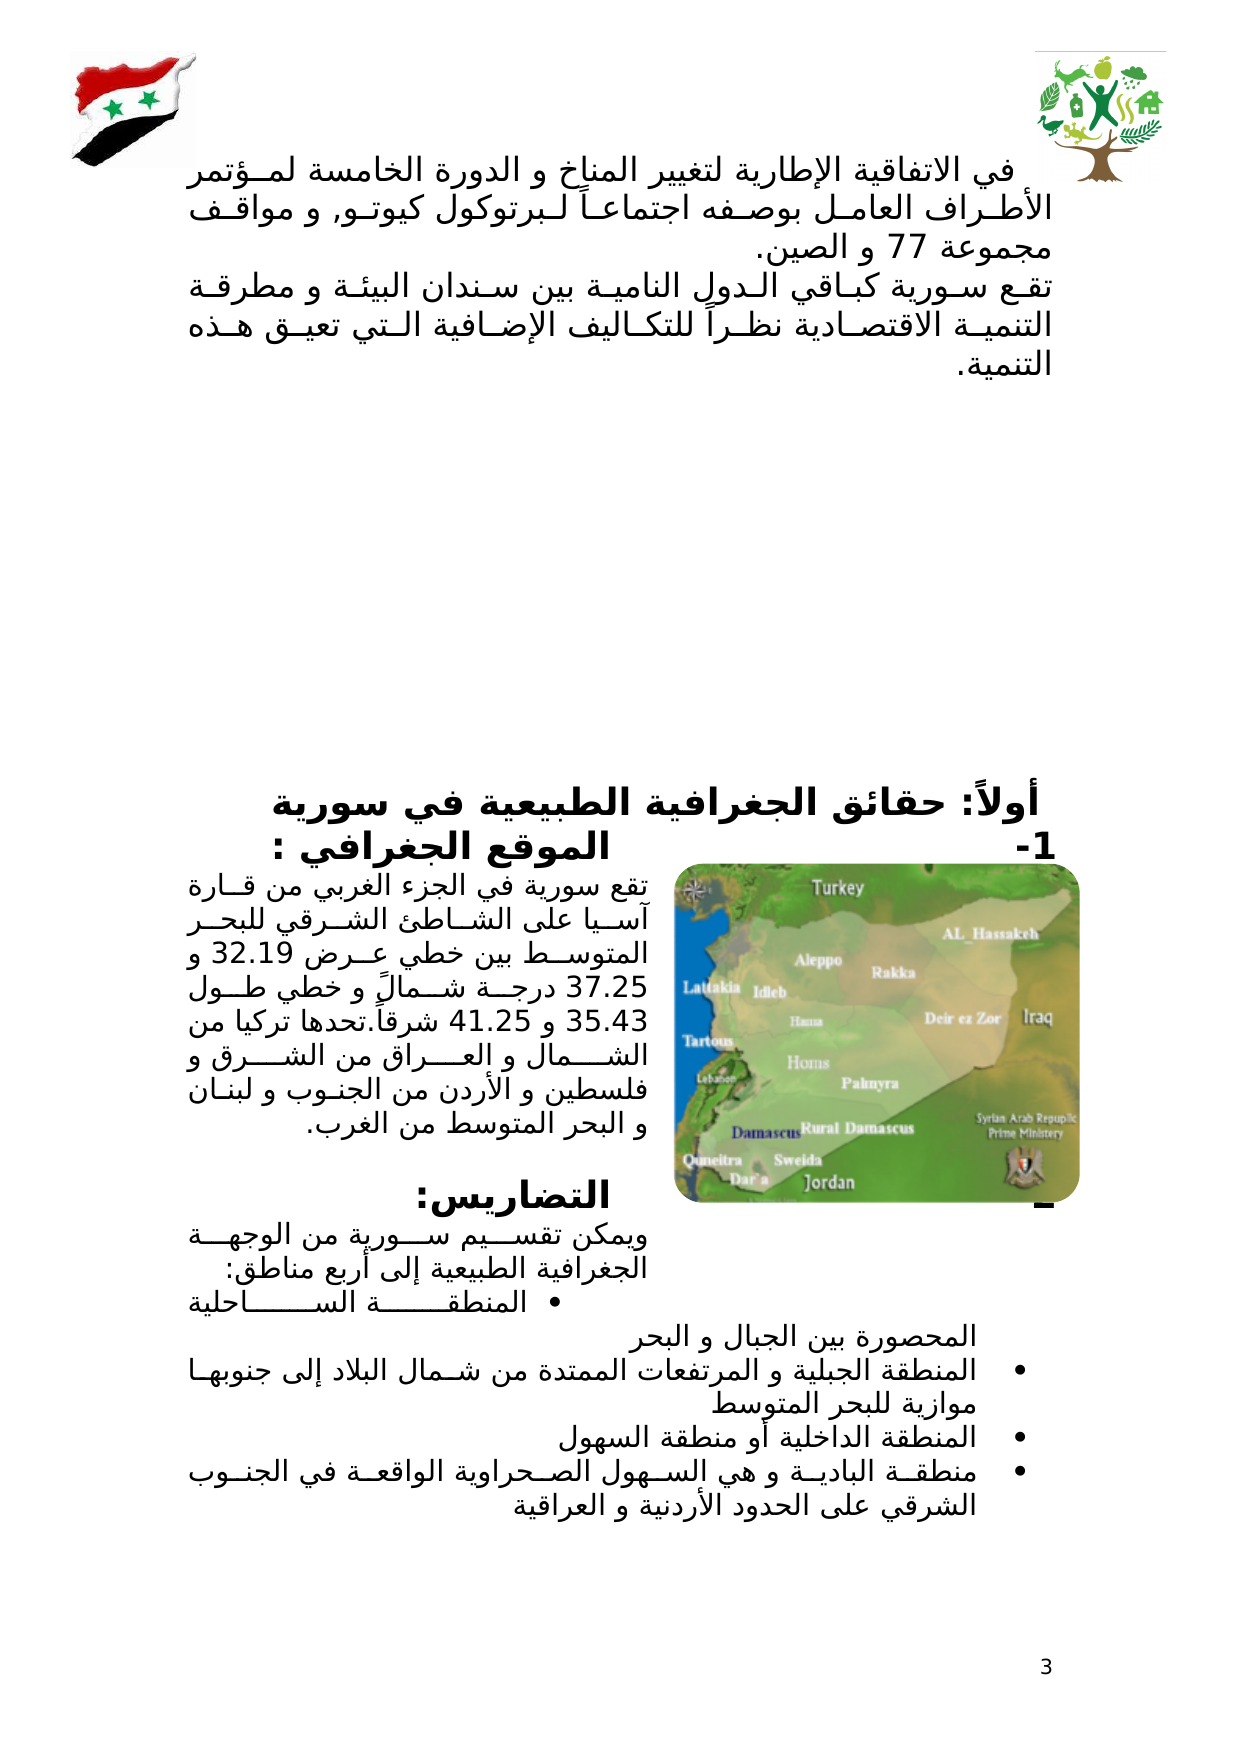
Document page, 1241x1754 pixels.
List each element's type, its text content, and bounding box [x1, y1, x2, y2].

text ويمكن تقسيم سورية من الوجهة الجغرافية الطبيعية إلى أربع مناطق: [187, 1217, 1053, 1285]
list المنطقة الجبلية و المرتفعات الممتدة من شمال البلاد إلى جنوبها موازية للبحر المتوسط [187, 1353, 1015, 1421]
text تقع سورية في الجزء الغربي من قارة آسيا على الشاطئ الشرقي للبحر المتوسط بين خطي عرض 32.19 و 37.25 درجة شمالً و خطي طول 35.43 و 41.25 شرقاً.تحدها تركيا من الشمال و العراق من الشرق و فلسطين و الأردن من الجنوب و لبنان و البحر المتوسط من الغرب. [187, 868, 686, 1140]
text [187, 150, 1053, 267]
picture [1035, 51, 1167, 183]
list منطقة البادية و هي السهول الصحراوية الواقعة في الجنوب الشرقي على الحدود الأردنية و العراقية [187, 1455, 1015, 1523]
picture [673, 863, 1080, 1203]
text تقع سورية كباقي الدول النامية بين سندان البيئة و مطرقة التنمية الاقتصادية نظراً للتكاليف الإضافية التي تعيق هذه التنمية. [187, 267, 1053, 383]
list المنطقة الداخلية أو منطقة السهول [187, 1421, 1015, 1455]
subtitle أولاً: حقائق الجغرافية الطبيعية في سورية [187, 781, 1053, 824]
subtitle الموقع الجغرافي : [187, 824, 1015, 868]
subtitle التضاريس: [187, 1173, 1015, 1217]
picture [70, 51, 197, 168]
list المنطقة الساحلية المحصورة بين الجبال و البحر [187, 1285, 1015, 1353]
